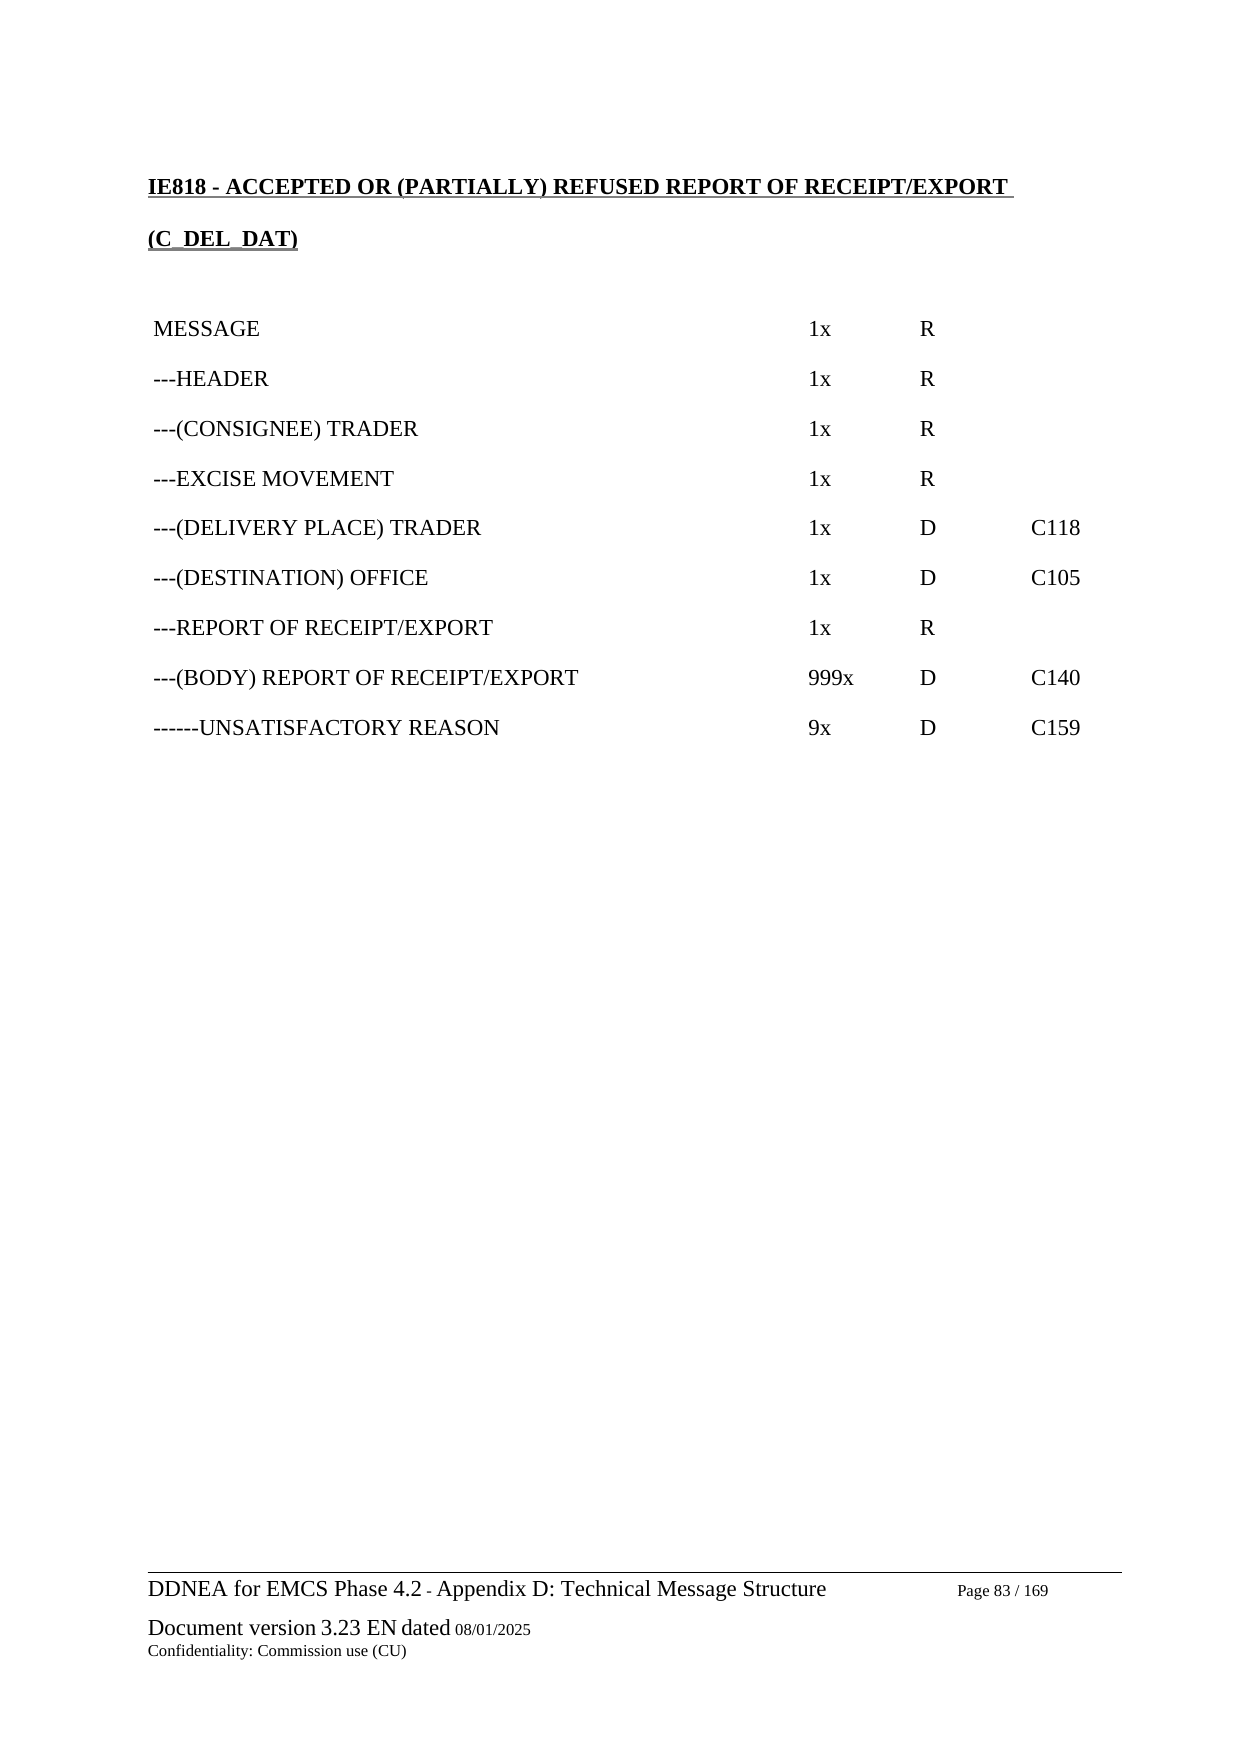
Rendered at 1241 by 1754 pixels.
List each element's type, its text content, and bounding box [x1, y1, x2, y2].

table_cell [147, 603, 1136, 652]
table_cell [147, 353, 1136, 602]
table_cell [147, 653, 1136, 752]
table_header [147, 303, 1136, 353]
subtitle IE818 - ACCEPTED OR (PARTIALLY) REFUSED REPORT OF RECEIPT/EXPORT (C_DEL_DAT) [148, 173, 1122, 252]
